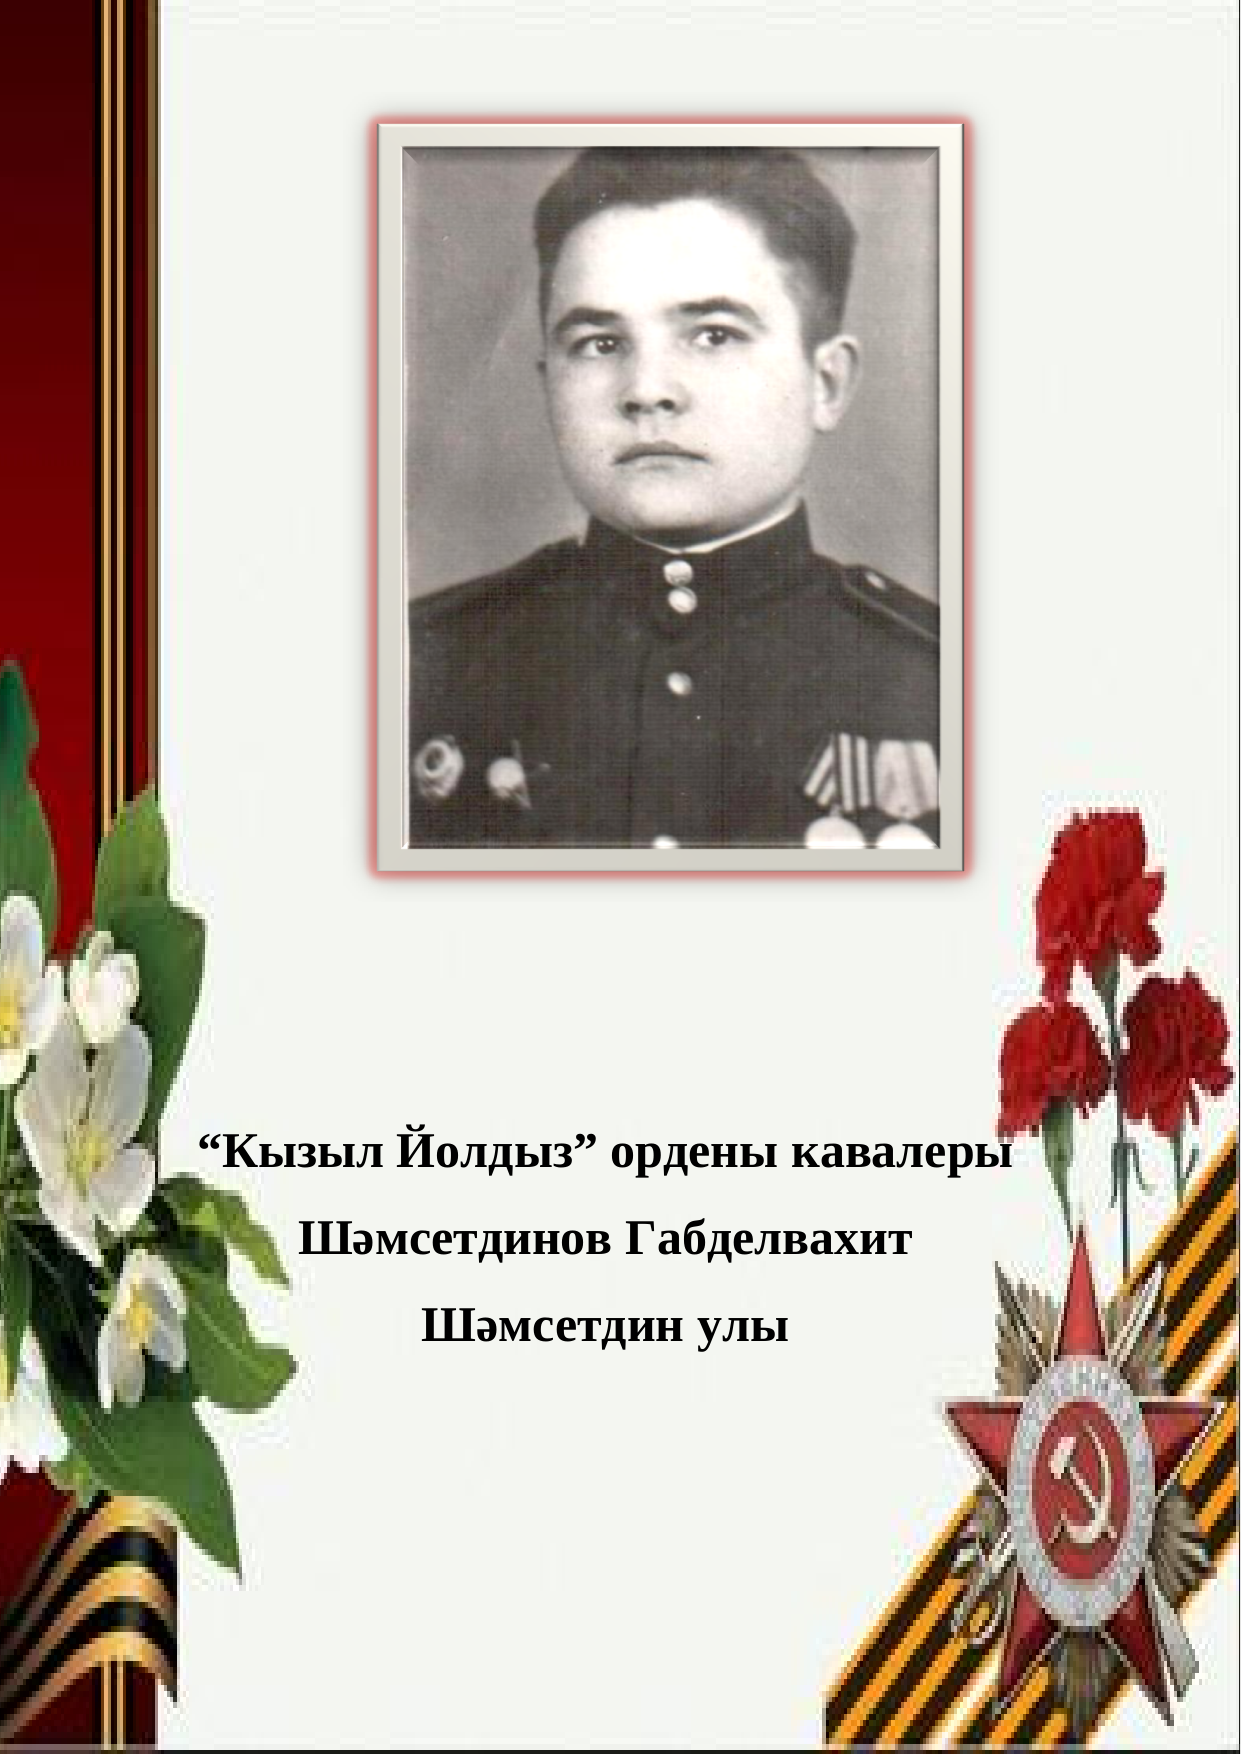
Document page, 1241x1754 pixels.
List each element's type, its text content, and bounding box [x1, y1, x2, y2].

picture [0, 0, 1241, 1754]
text Шәмсетдинов Габделвахит [118, 1208, 1093, 1265]
text “Кызыл Йолдыз” ордены кавалеры [118, 1121, 1093, 1178]
text Шәмсетдин улы [118, 1294, 1093, 1352]
